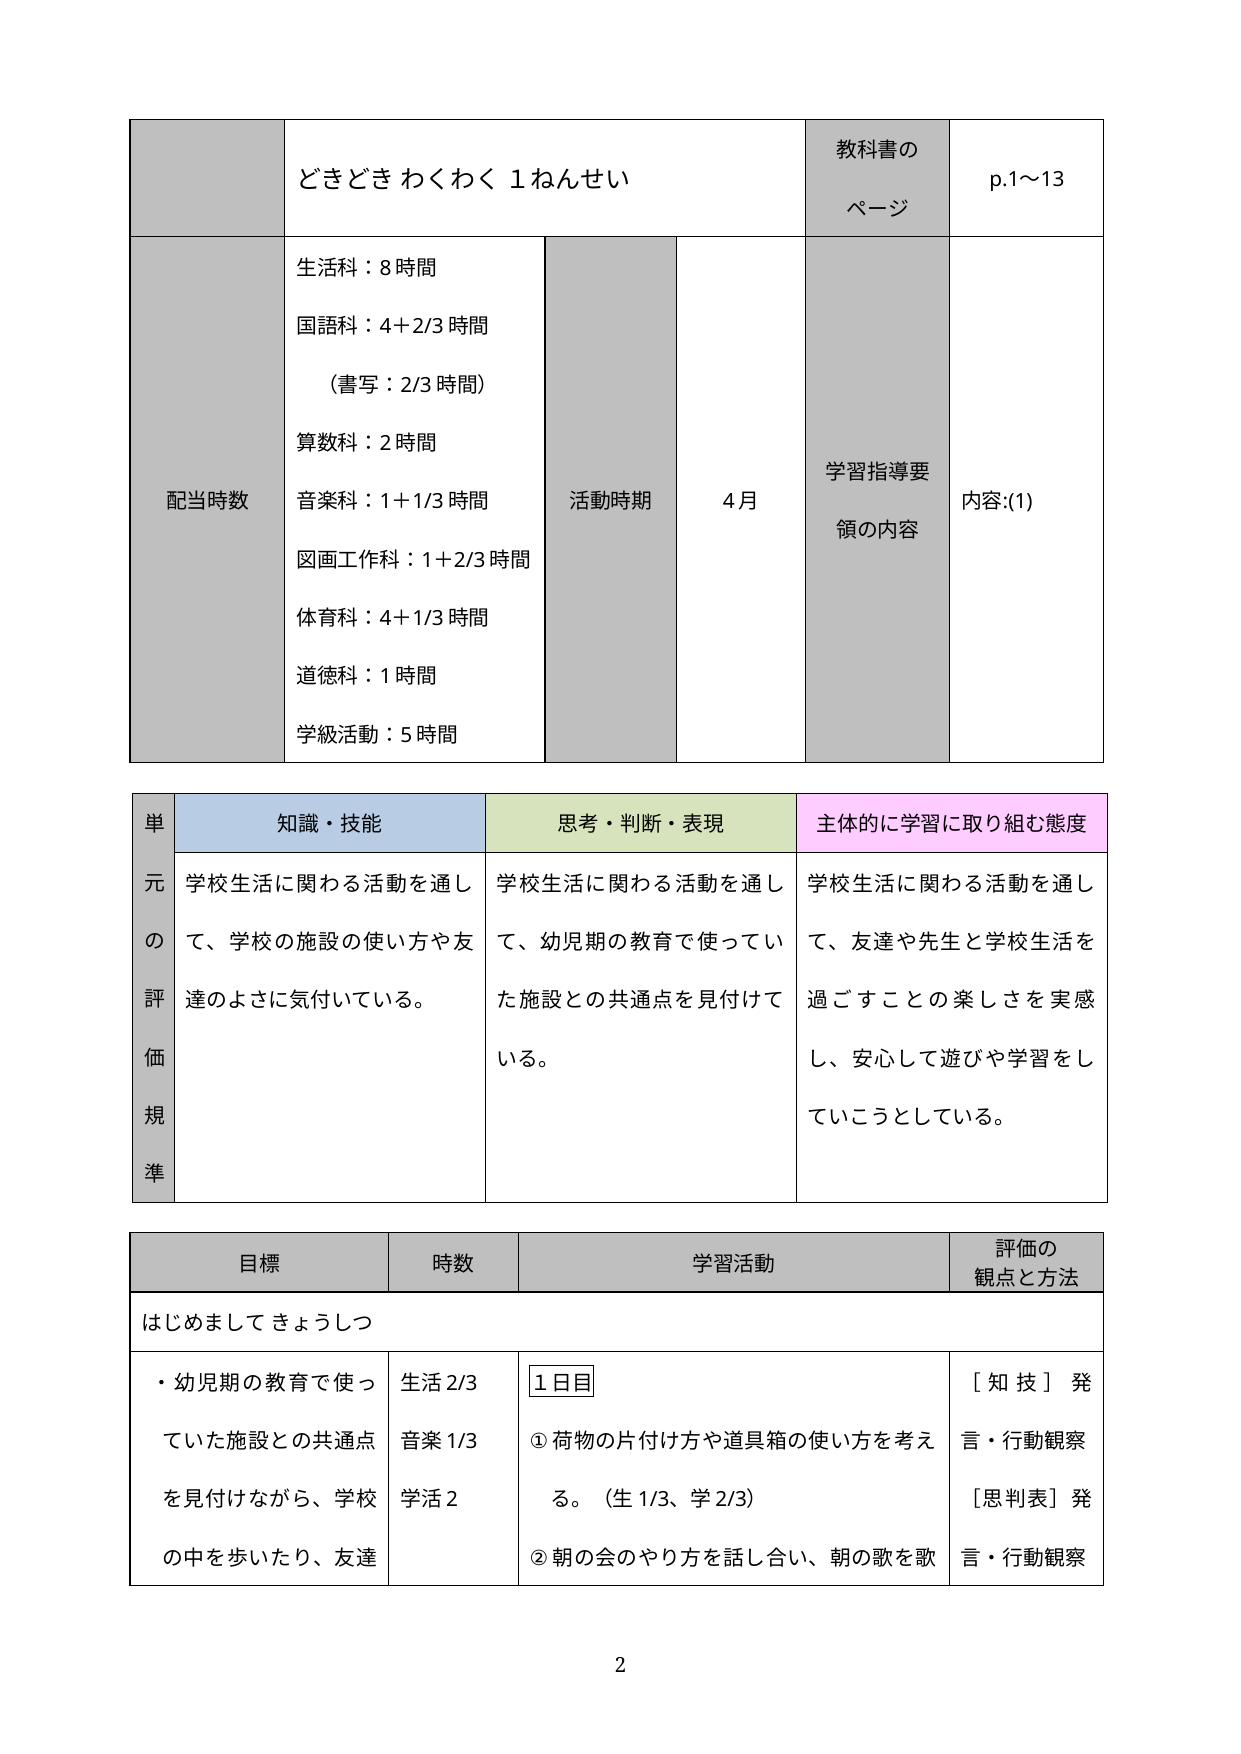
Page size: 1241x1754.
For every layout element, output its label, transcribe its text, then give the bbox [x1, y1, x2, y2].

table_cell 学校生活に関わる活動を通して、幼児期の教育で使っていた施設との共通点を見付けている。 [486, 853, 796, 1202]
table_cell 活動時期 [546, 237, 676, 762]
table_header 主体的に学習に取り組む態度 [797, 794, 1107, 852]
table_header 教科書の ページ [806, 120, 949, 236]
table_header どきどき わくわく １ねんせい [285, 120, 805, 236]
table_header 時数 [389, 1233, 518, 1291]
table_cell はじめまして きょうしつ [131, 1293, 1103, 1351]
table_cell 内容:(1) [950, 237, 1103, 762]
table_cell 学校生活に関わる活動を通して、友達や先生と学校生活を過ごすことの楽しさを実感し、安心して遊びや学習をしていこうとしている。 [797, 853, 1107, 1202]
table_header [131, 120, 284, 236]
table_header 単元の評価規準 [133, 794, 174, 1202]
table_cell 4月 [677, 237, 805, 762]
table_cell 配当時数 [131, 237, 284, 762]
table_header 目標 [131, 1233, 388, 1291]
table_cell 学習指導要領の内容 [806, 237, 949, 762]
table_cell 生活科：8時間 国語科：4＋2/3時間 （書写：2/3時間） 算数科：2時間 音楽科：1＋1/3時間 図画工作科：1＋2/3時間 体育科：4＋1/3時間 道徳科：1時間 学級活動：5時間 [285, 237, 544, 762]
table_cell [131, 1352, 388, 1585]
table_header 学習活動 [519, 1233, 949, 1291]
table_header 知識・技能 [175, 794, 485, 852]
table_cell 学校生活に関わる活動を通して、学校の施設の使い方や友達のよさに気付いている。 [175, 853, 485, 1202]
table_header p.1～13 [950, 120, 1103, 236]
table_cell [950, 1352, 1103, 1585]
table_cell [519, 1352, 949, 1585]
table_header 評価の 観点と方法 [950, 1233, 1103, 1291]
table_header 思考・判断・表現 [486, 794, 796, 852]
table_cell 生活2/3 音楽1/3 学活2 [389, 1352, 518, 1585]
